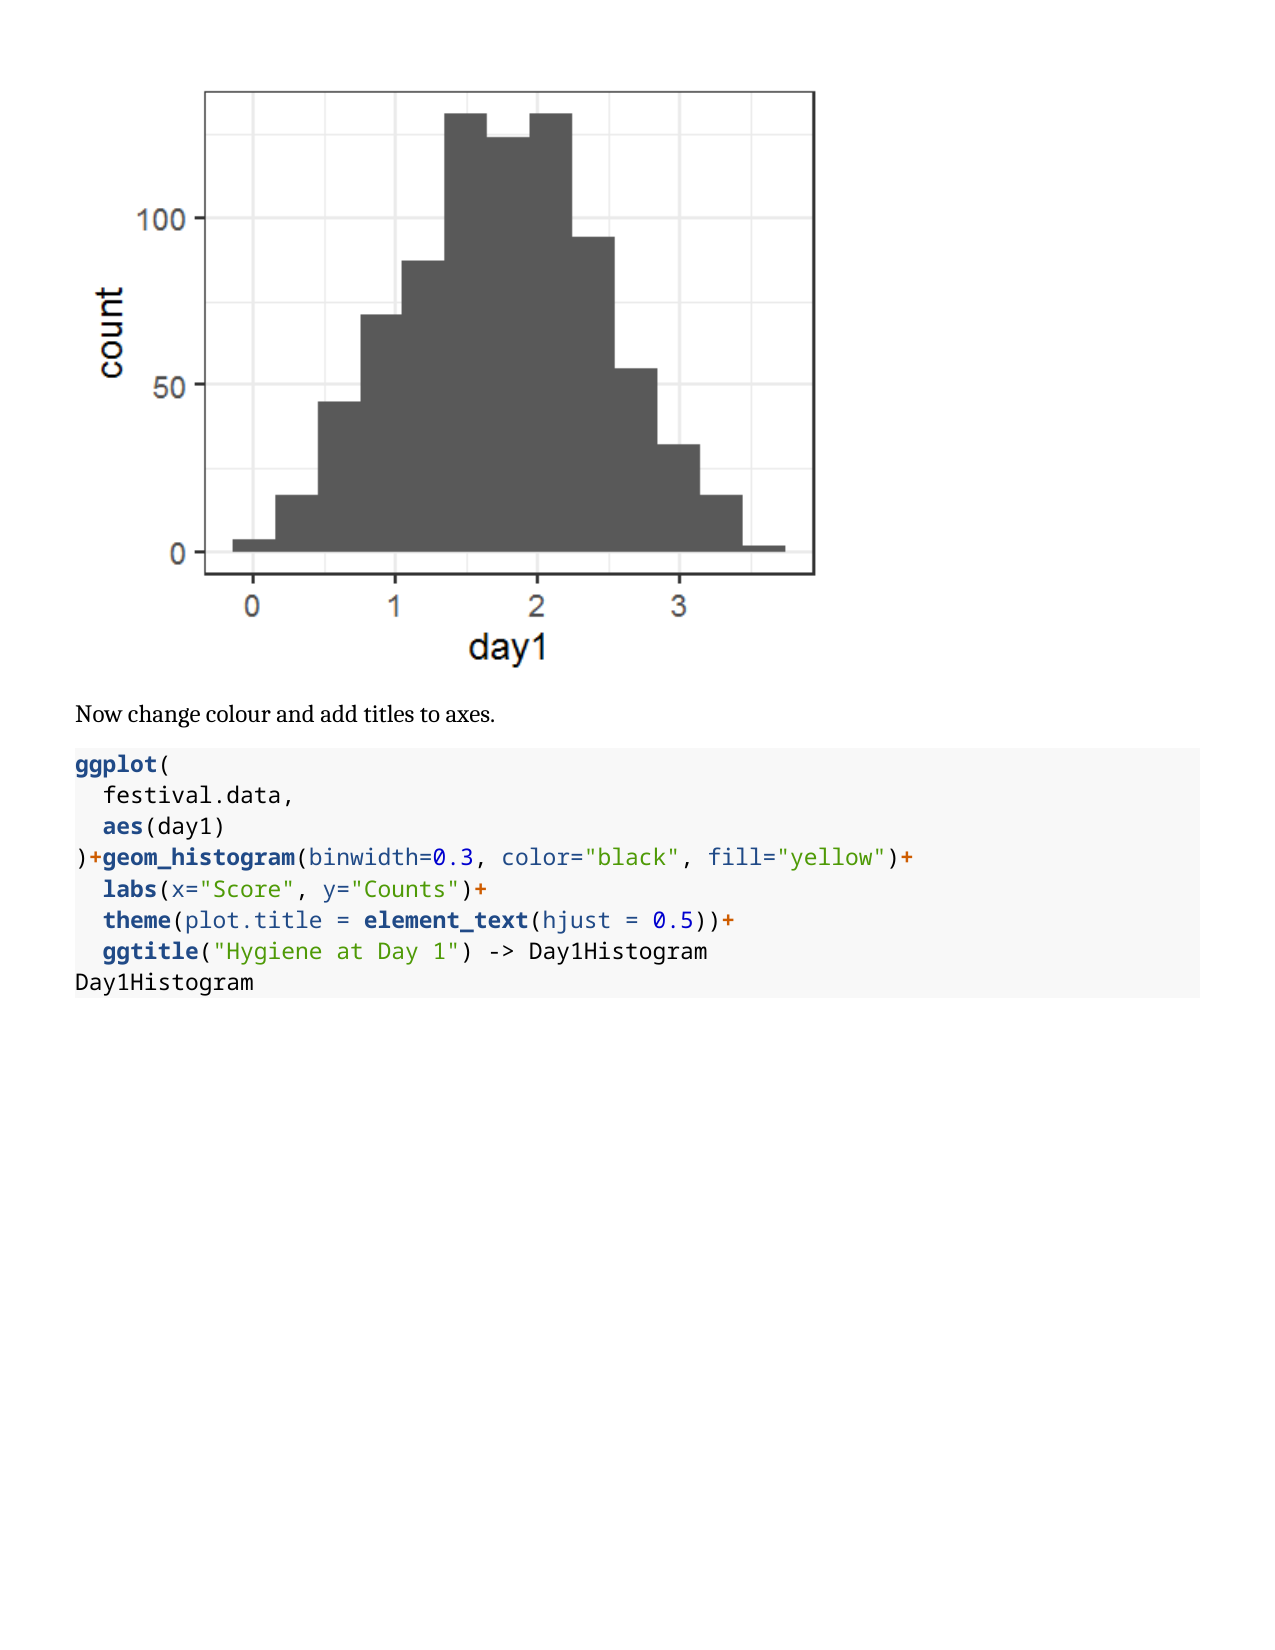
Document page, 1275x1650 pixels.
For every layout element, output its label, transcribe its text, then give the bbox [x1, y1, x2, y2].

text Now change colour and add titles to axes. [75, 700, 1200, 729]
text ggplot( festival.data, aes(day1) )+geom_histogram(binwidth=0.3, color="black", fill="yellow")+ labs(x="Score", y="Counts")+ theme(plot.title = element_text(hjust = 0.5))+ ggtitle("Hygiene at Day 1") -> Day1Histogram Day1Histogram [171, 748, 1200, 998]
picture [75, 75, 833, 682]
